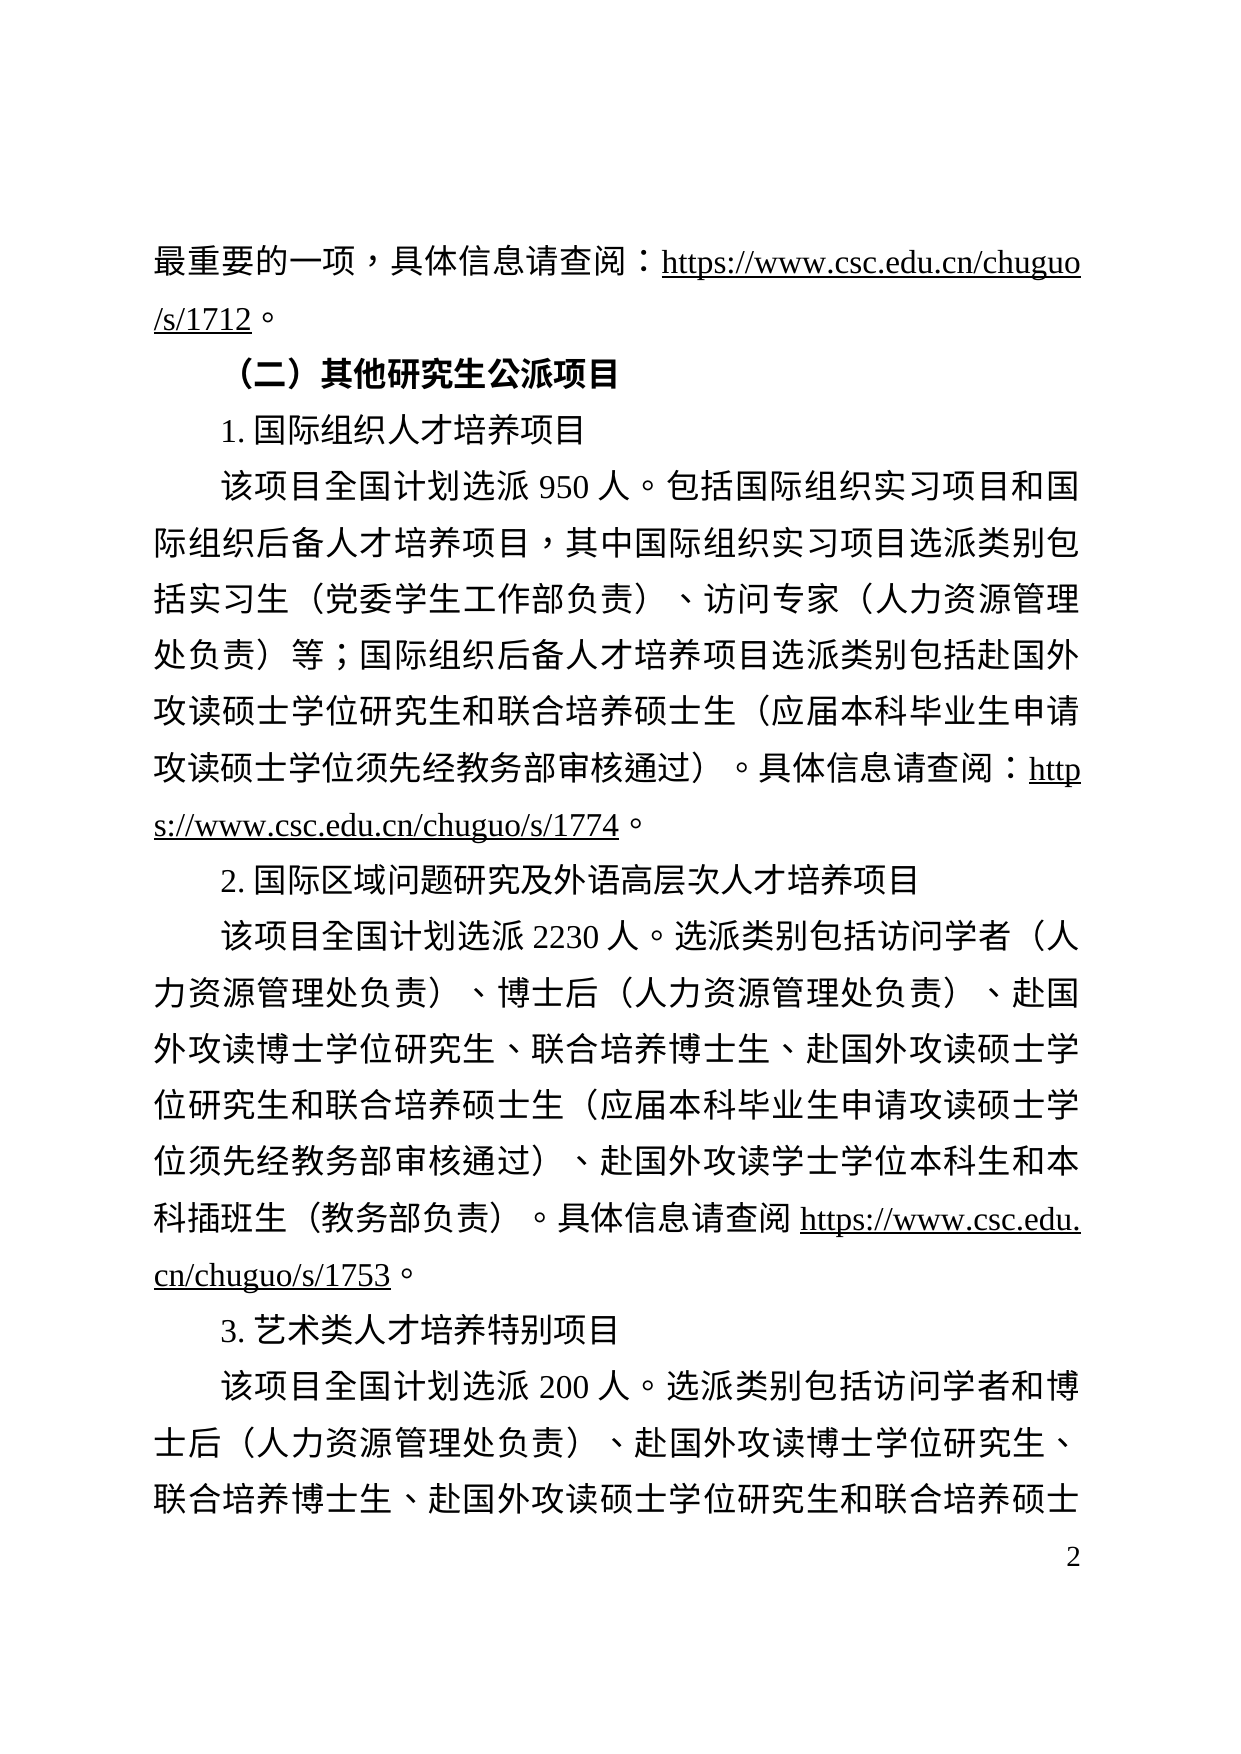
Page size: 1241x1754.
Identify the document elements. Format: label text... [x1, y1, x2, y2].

text 该项目全国计划选派2230人。选派类别包括访问学者（人力资源管理处负责）、博士后（人力资源管理处负责）、赴国外攻读博士学位研究生、联合培养博士生、赴国外攻读硕士学位研究生和联合培养硕士生（应届本科毕业生申请攻读硕士学位须先经教务部审核通过）、赴国外攻读学士学位本科生和本科插班生（教务部负责）。具体信息请查阅https://www.csc.edu.cn/chuguo/s/1753。 [153, 904, 1081, 1298]
text （二）其他研究生公派项目 [153, 341, 1081, 398]
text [153, 229, 1081, 341]
text 该项目全国计划选派950人。包括国际组织实习项目和国际组织后备人才培养项目，其中国际组织实习项目选派类别包括实习生（党委学生工作部负责）、访问专家（人力资源管理处负责）等；国际组织后备人才培养项目选派类别包括赴国外攻读硕士学位研究生和联合培养硕士生（应届本科毕业生申请攻读硕士学位须先经教务部审核通过）。具体信息请查阅：https://www.csc.edu.cn/chuguo/s/1774。 [153, 454, 1081, 848]
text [153, 1354, 1081, 1523]
text 3. 艺术类人才培养特别项目 [153, 1298, 1081, 1354]
text 2. 国际区域问题研究及外语高层次人才培养项目 [153, 848, 1081, 904]
text 1. 国际组织人才培养项目 [153, 398, 1081, 454]
